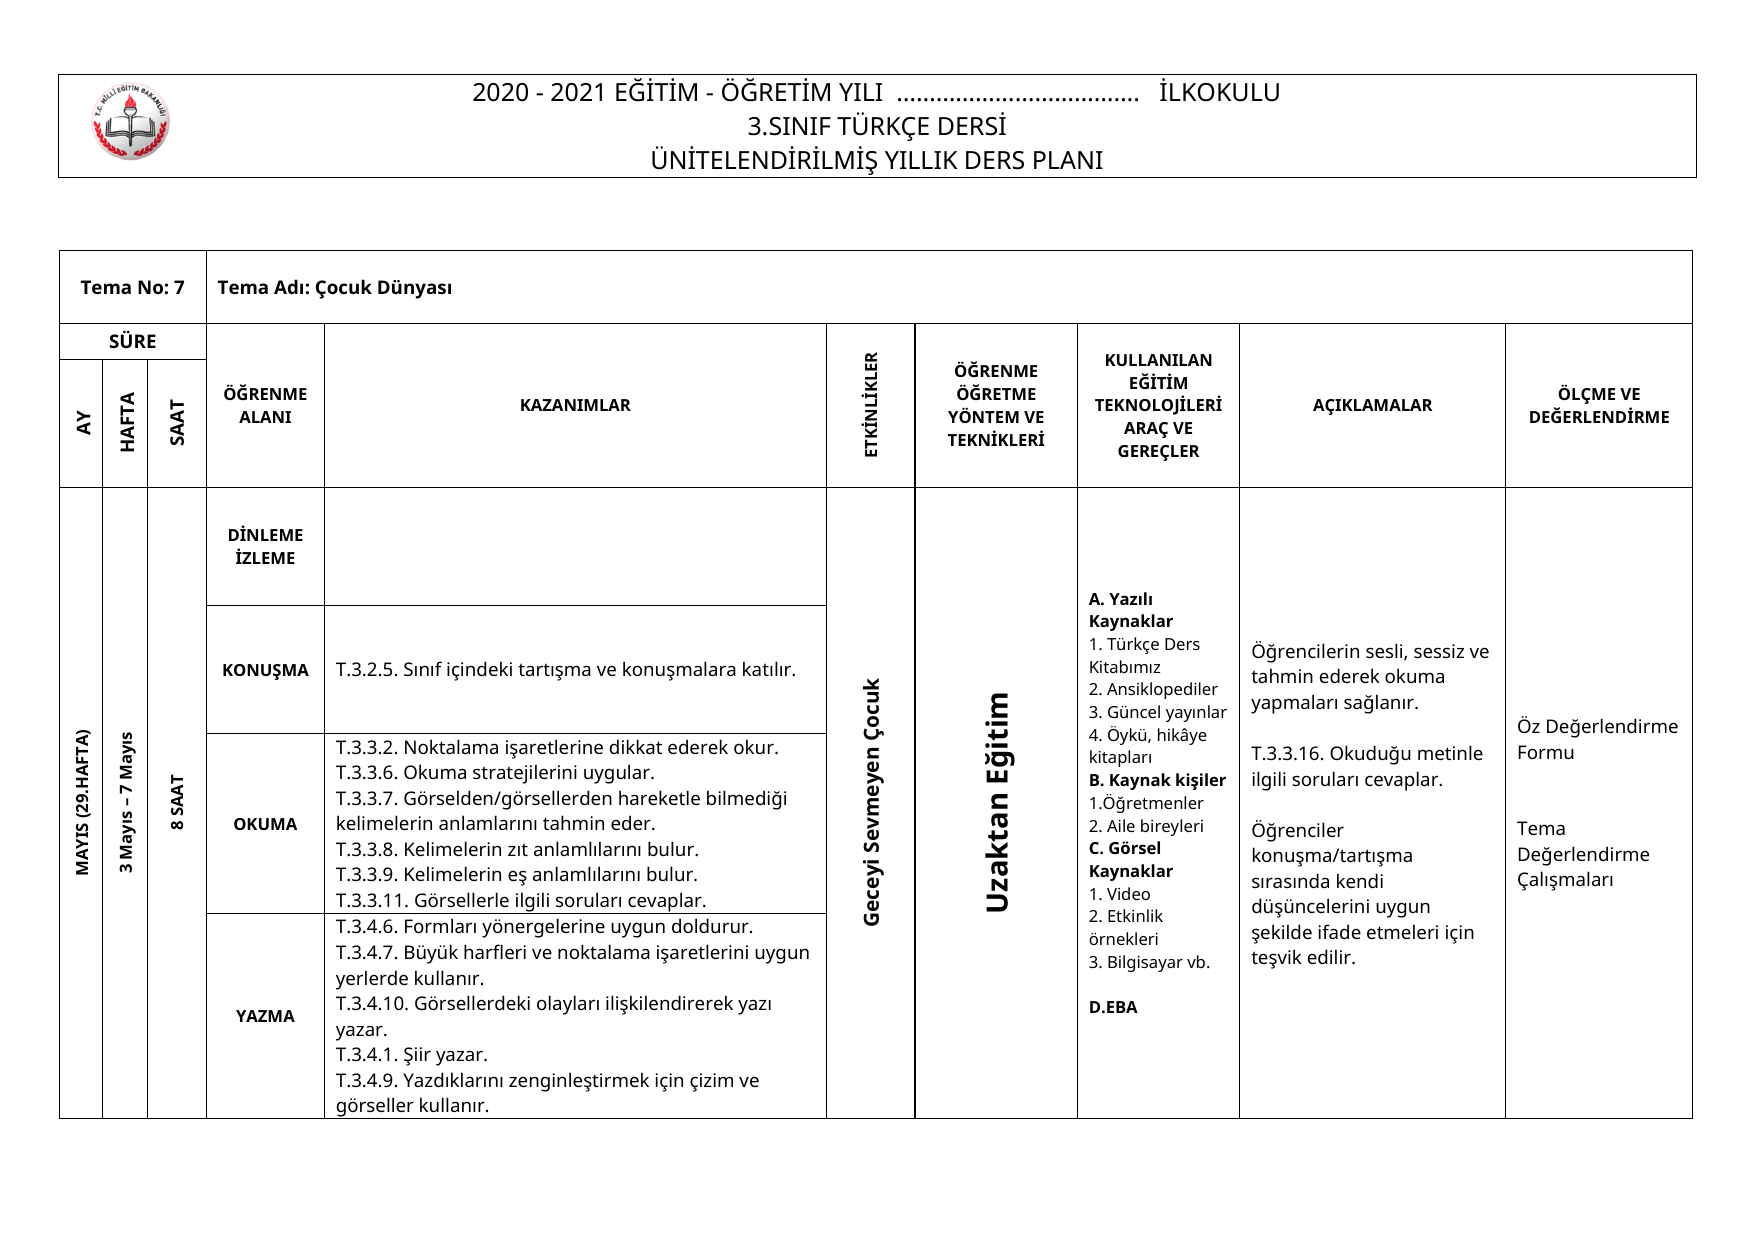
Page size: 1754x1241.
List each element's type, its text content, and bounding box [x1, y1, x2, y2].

table_cell Öz Değerlendirme Formu Tema Değerlendirme Çalışmaları [1506, 488, 1692, 1118]
picture [85, 77, 175, 167]
table_cell AÇIKLAMALAR [1240, 324, 1505, 487]
table_cell T.3.3.2. Noktalama işaretlerine dikkat ederek okur. T.3.3.6. Okuma stratejilerini uygular. T.3.3.7. Görselden/görsellerden hareketle bilmediği kelimelerin anlamlarını tahmin eder. T.3.3.8. Kelimelerin zıt anlamlılarını bulur. T.3.3.9. Kelimelerin eş anlamlılarını bulur. T.3.3.11. Görsellerle ilgili soruları cevaplar. [325, 734, 826, 913]
table_cell KAZANIMLAR [325, 324, 826, 487]
table_cell ETKİNLİKLER [827, 324, 914, 487]
table_cell ÖĞRENME ALANI [207, 324, 324, 487]
table_cell KONUŞMA [207, 606, 324, 733]
table_cell SÜRE [60, 324, 206, 358]
table_cell ÖLÇME VE DEĞERLENDİRME [1506, 324, 1692, 487]
table_header Tema Adı: Çocuk Dünyası [207, 251, 1692, 323]
table_cell 3 Mayıs – 7 Mayıs [103, 488, 147, 1118]
table_cell KULLANILAN EĞİTİM TEKNOLOJİLERİ ARAÇ VE GEREÇLER [1078, 324, 1239, 487]
table_cell YAZMA [207, 914, 324, 1118]
table_cell DİNLEME İZLEME [207, 488, 324, 605]
table_cell A. Yazılı Kaynaklar 1. Türkçe Ders Kitabımız 2. Ansiklopediler 3. Güncel yayınlar 4. Öykü, hikâye kitapları B. Kaynak kişiler 1.Öğretmenler 2. Aile bireyleri C. Görsel Kaynaklar 1. Video 2. Etkinlik örnekleri 3. Bilgisayar vb. D.EBA [1078, 488, 1239, 1118]
table_cell Uzaktan Eğitim [916, 488, 1077, 1118]
table_cell MAYIS (29.HAFTA) [60, 488, 102, 1118]
table_cell SAAT [148, 360, 206, 487]
table_cell Geceyi Sevmeyen Çocuk [827, 488, 914, 1118]
table_cell Öğrencilerin sesli, sessiz ve tahmin ederek okuma yapmaları sağlanır. T.3.3.16. Okuduğu metinle ilgili soruları cevaplar. Öğrenciler konuşma/tartışma sırasında kendi düşüncelerini uygun şekilde ifade etmeleri için teşvik edilir. [1240, 488, 1505, 1118]
table_cell OKUMA [207, 734, 324, 913]
table_cell AY [60, 360, 102, 487]
table_cell T.3.4.6. Formları yönergelerine uygun doldurur. T.3.4.7. Büyük harfleri ve noktalama işaretlerini uygun yerlerde kullanır. T.3.4.10. Görsellerdeki olayları ilişkilendirerek yazı yazar. T.3.4.1. Şiir yazar. T.3.4.9. Yazdıklarını zenginleştirmek için çizim ve görseller kullanır. [325, 914, 826, 1118]
table_header Tema No: 7 [60, 251, 206, 323]
table_cell 8 SAAT [148, 488, 206, 1118]
table_cell T.3.2.5. Sınıf içindeki tartışma ve konuşmalara katılır. [325, 606, 826, 733]
table_cell [325, 488, 826, 605]
table_cell ÖĞRENME ÖĞRETME YÖNTEM VE TEKNİKLERİ [916, 324, 1077, 487]
table_cell HAFTA [103, 360, 147, 487]
